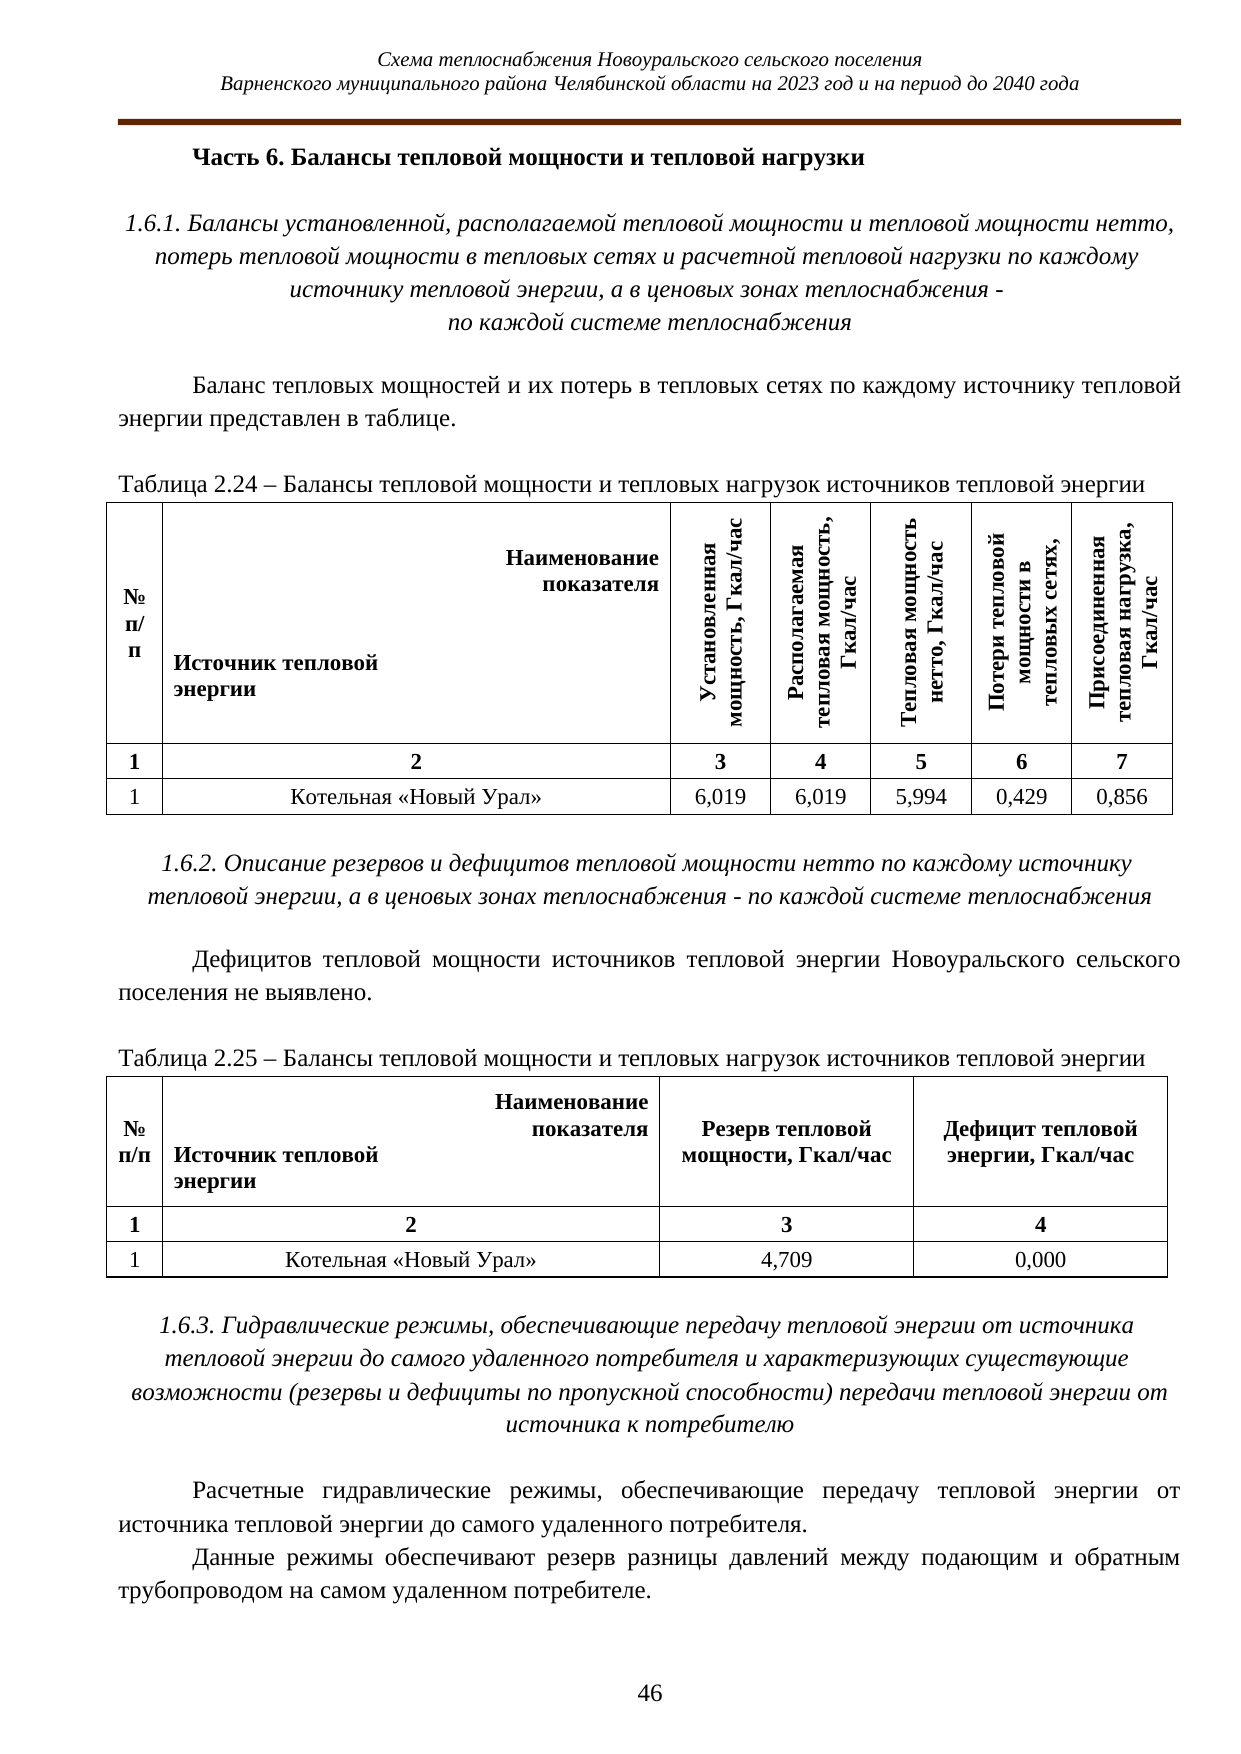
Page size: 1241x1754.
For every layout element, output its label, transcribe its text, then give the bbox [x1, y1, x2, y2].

text Расчетные гидравлические режимы, обеспечивающие передачу тепловой энергии от источника тепловой энергии до самого удаленного потребителя. [118, 1476, 1181, 1537]
table_header Наименование показателя Источник тепловой энергии [163, 1077, 659, 1206]
table_cell 4 [914, 1207, 1167, 1241]
table_cell Котельная «Новый Урал» [163, 1242, 659, 1276]
table_cell 1 [107, 744, 162, 778]
table_cell 6,019 [671, 779, 770, 814]
table_cell 6,019 [771, 779, 870, 814]
table_cell 5,994 [871, 779, 971, 814]
table_cell 2 [163, 1207, 659, 1241]
table_cell 4,709 [660, 1242, 913, 1276]
subtitle 1.6.1. Балансы установленной, располагаемой тепловой мощности и тепловой мощности нетто, потерь тепловой мощности в тепловых сетях и расчетной тепловой нагрузки по каждому источнику тепловой энергии, а в ценовых зонах теплоснабжения - по каждой системе теплоснабжения [118, 208, 1181, 366]
table_cell 1 [107, 1207, 162, 1241]
text Дефицитов тепловой мощности источников тепловой энергии Новоуральского сельского поселения не выявлено. [118, 944, 1181, 1005]
text Баланс тепловых мощностей и их потерь в тепловых сетях по каждому источнику тепловой энергии представлен в таблице. [118, 370, 1181, 431]
table_header № п/п [107, 1077, 162, 1206]
table_header № п/п [107, 503, 162, 743]
table_cell 2 [163, 744, 670, 778]
subtitle Часть 6. Балансы тепловой мощности и тепловой нагрузки [118, 142, 1181, 171]
table_header Резерв тепловой мощности, Гкал/час [660, 1077, 913, 1206]
table_cell 0,856 [1072, 779, 1172, 814]
table_header Потери тепловой мощности в тепловых сетях, Гкал/час [972, 503, 1071, 743]
table_header Наименование показателя Источник тепловой энергии [163, 503, 670, 743]
table_cell 4 [771, 744, 870, 778]
list Балансы тепловой мощности и тепловых нагрузок источников тепловой энергии [118, 469, 1181, 497]
table_cell 3 [671, 744, 770, 778]
table_header Располагаемая тепловая мощность, Гкал/час [771, 503, 870, 743]
table_header Установленная мощность, Гкал/час [671, 503, 770, 743]
table_header Тепловая мощность нетто, Гкал/час [871, 503, 971, 743]
table_cell 1 [107, 779, 162, 814]
table_cell 0,429 [972, 779, 1071, 814]
list Балансы тепловой мощности и тепловых нагрузок источников тепловой энергии [118, 1043, 1181, 1071]
table_cell 3 [660, 1207, 913, 1241]
table_cell 0,000 [914, 1242, 1167, 1276]
table_cell 6 [972, 744, 1071, 778]
table_header Присоединенная тепловая нагрузка, Гкал/час [1072, 503, 1172, 743]
table_cell Котельная «Новый Урал» [163, 779, 670, 814]
subtitle 1.6.2. Описание резервов и дефицитов тепловой мощности нетто по каждому источнику тепловой энергии, а в ценовых зонах теплоснабжения - по каждой системе теплоснабжения [118, 848, 1181, 940]
text Данные режимы обеспечивают резерв разницы давлений между подающим и обратным трубопроводом на самом удаленном потребителе. [118, 1542, 1181, 1603]
table_header Дефицит тепловой энергии, Гкал/час [914, 1077, 1167, 1206]
subtitle 1.6.3. Гидравлические режимы, обеспечивающие передачу тепловой энергии от источника тепловой энергии до самого удаленного потребителя и характеризующих существующие возможности (резервы и дефициты по пропускной способности) передачи тепловой энергии от источника к потребителю [118, 1311, 1181, 1438]
table_cell 5 [871, 744, 971, 778]
table_cell 1 [107, 1242, 162, 1276]
table_cell 7 [1072, 744, 1172, 778]
